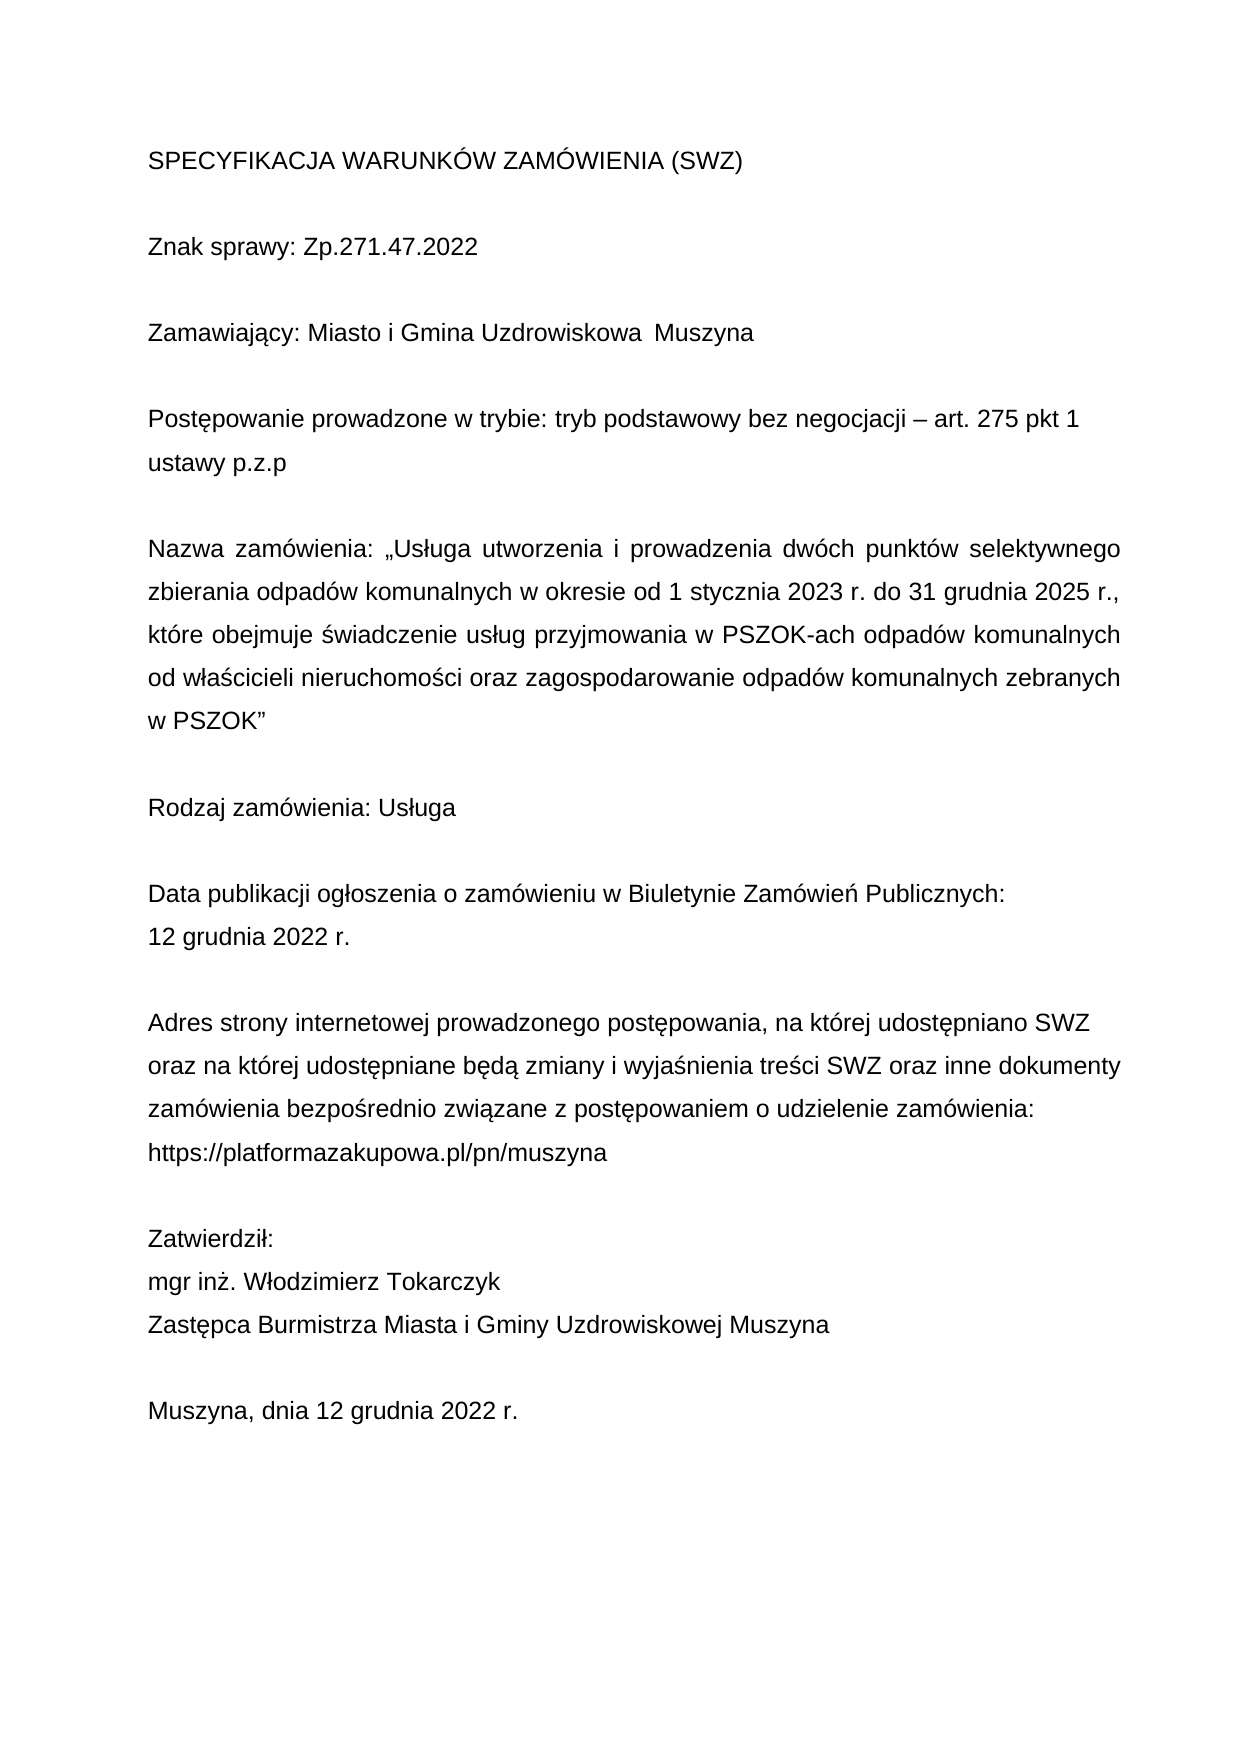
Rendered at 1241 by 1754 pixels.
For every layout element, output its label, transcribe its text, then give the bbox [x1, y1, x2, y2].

text Nazwa zamówienia: „Usługa utworzenia i prowadzenia dwóch punktów selektywnego zbierania odpadów komunalnych w okresie od 1 stycznia 2023 r. do 31 grudnia 2025 r., które obejmuje świadczenie usług przyjmowania w PSZOK-ach odpadów komunalnych od właścicieli nieruchomości oraz zagospodarowanie odpadów komunalnych zebranych w PSZOK” [148, 534, 1122, 735]
text Zatwierdził: [148, 1224, 1122, 1252]
text Zastępca Burmistrza Miasta i Gminy Uzdrowiskowej Muszyna [148, 1310, 1122, 1339]
text Adres strony internetowej prowadzonego postępowania, na której udostępniano SWZ oraz na której udostępniane będą zmiany i wyjaśnienia treści SWZ oraz inne dokumenty zamówienia bezpośrednio związane z postępowaniem o udzielenie zamówienia: https://platformazakupowa.pl/pn/muszyna [148, 1008, 1122, 1166]
text Rodzaj zamówienia: Usługa [148, 792, 1122, 821]
text Muszyna, dnia 12 grudnia 2022 r. [148, 1396, 1122, 1425]
text Data publikacji ogłoszenia o zamówieniu w Biuletynie Zamówień Publicznych: [148, 879, 1122, 907]
text SPECYFIKACJA WARUNKÓW ZAMÓWIENIA (SWZ) [148, 146, 1122, 174]
text mgr inż. Włodzimierz Tokarczyk [148, 1267, 1122, 1296]
text Znak sprawy: Zp.271.47.2022 [148, 232, 1122, 261]
text Zamawiający: Miasto i Gmina Uzdrowiskowa Muszyna [148, 318, 1122, 347]
text Postępowanie prowadzone w trybie: tryb podstawowy bez negocjacji – art. 275 pkt 1 ustawy p.z.p [148, 404, 1122, 476]
text 12 grudnia 2022 r. [148, 922, 1122, 951]
